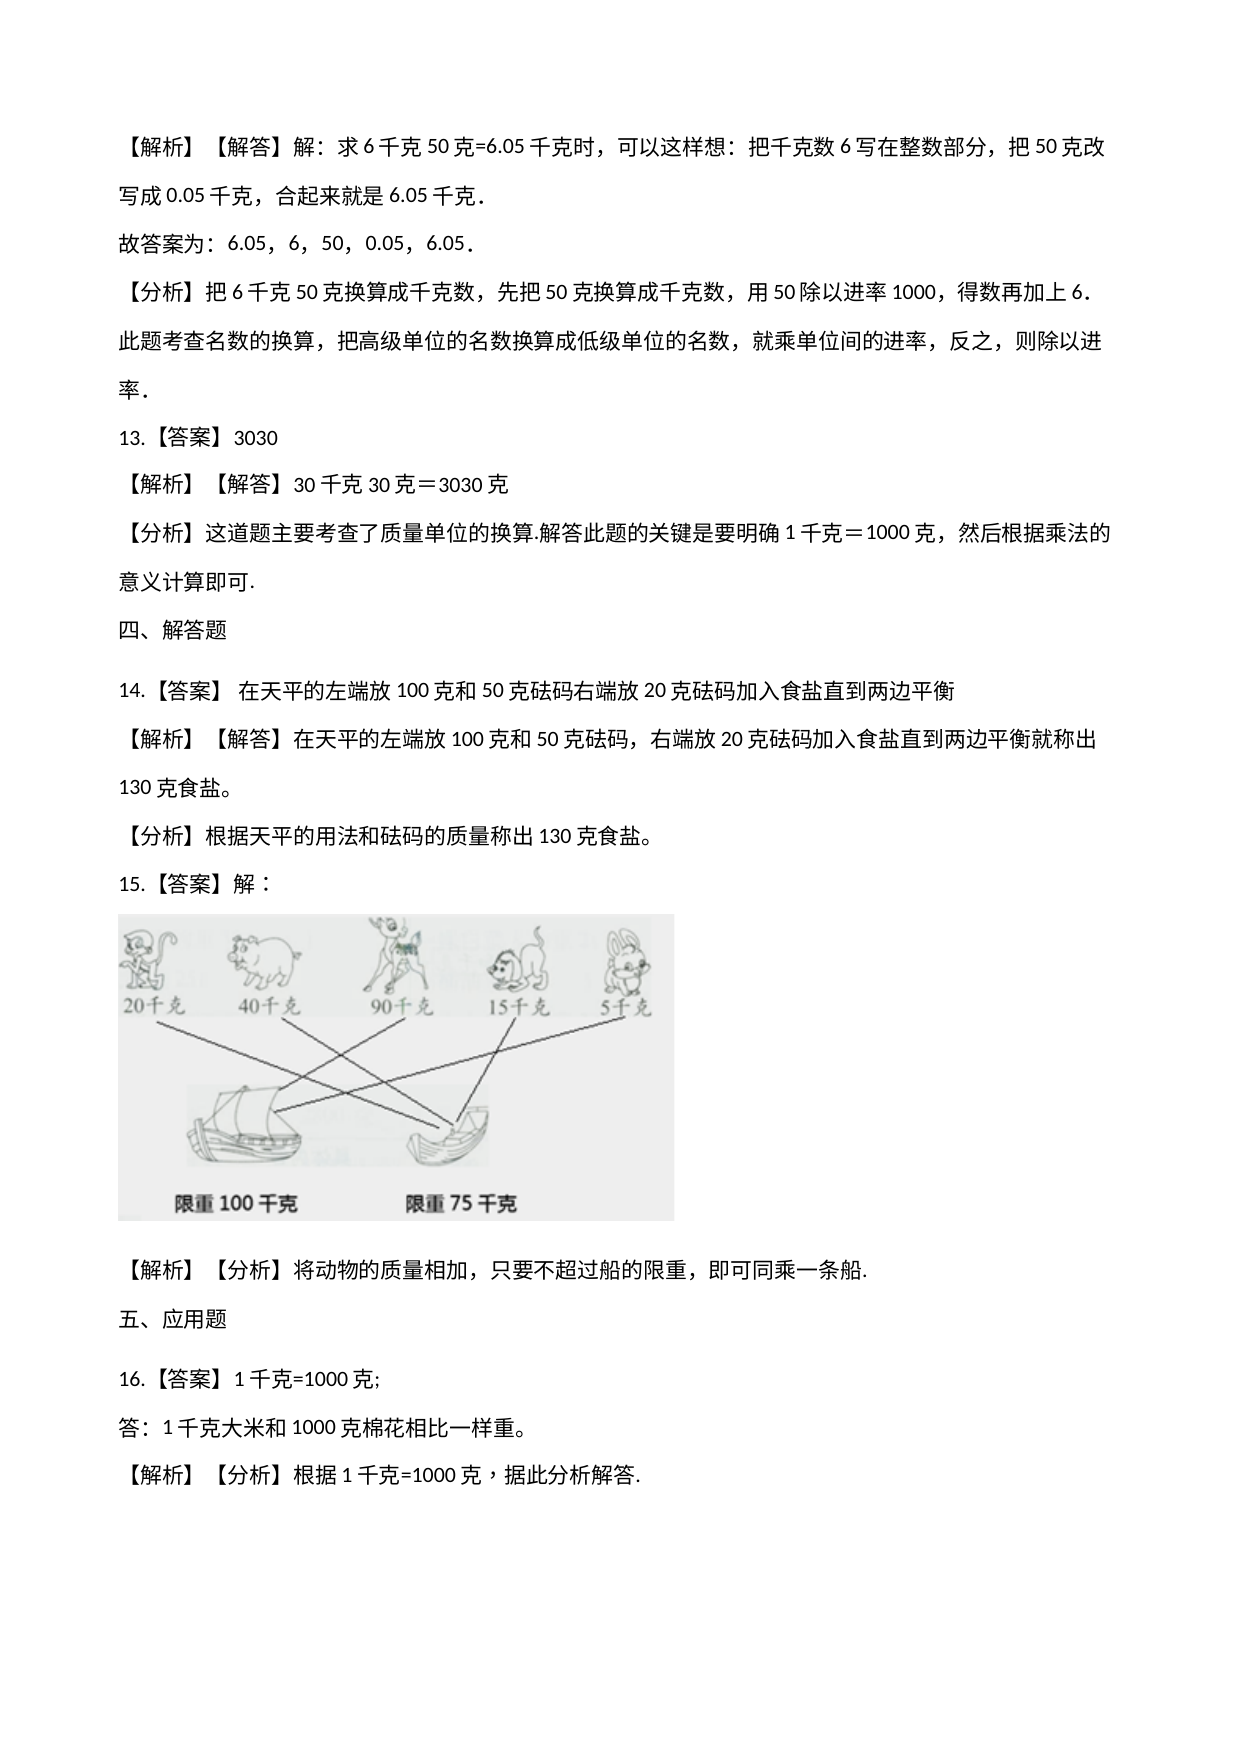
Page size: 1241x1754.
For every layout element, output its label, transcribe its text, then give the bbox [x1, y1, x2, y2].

text 【分析】根据天平的用法和砝码的质量称出130克食盐。 [118, 819, 1122, 851]
text 【解析】【解答】30千克30克＝3030克 [118, 468, 1122, 501]
text 【解析】【解答】解：求6千克50克=6.05千克时，可以这样想：把千克数6写在整数部分，把50克改写成0.05千克，合起来就是6.05千克． [118, 129, 1122, 211]
picture [118, 914, 675, 1221]
text 答：1千克大米和1000克棉花相比一样重。 [118, 1410, 1122, 1443]
text 【解析】【解答】在天平的左端放100克和50克砝码，右端放20克砝码加入食盐直到两边平衡就称出130克食盐。 [118, 722, 1122, 803]
text 故答案为：6.05，6，50，0.05，6.05． [118, 227, 1122, 259]
text 15.【答案】解： [118, 867, 1122, 900]
text 五、应用题 [118, 1301, 1122, 1334]
text 13.【答案】3030 [118, 421, 1122, 453]
text 16.【答案】1千克=1000克; [118, 1362, 1122, 1394]
text 四、解答题 [118, 613, 1122, 645]
text 【分析】这道题主要考查了质量单位的换算.解答此题的关键是要明确1千克＝1000克，然后根据乘法的意义计算即可. [118, 516, 1122, 597]
text 【解析】【分析】根据1千克=1000克，据此分析解答. [118, 1459, 1122, 1491]
text 【解析】【分析】将动物的质量相加，只要不超过船的限重，即可同乘一条船. [118, 1253, 1122, 1285]
text 14.【答案】 在天平的左端放100克和50克砝码右端放20克砝码加入食盐直到两边平衡 [118, 673, 1122, 706]
text 【分析】把6千克50克换算成千克数，先把50克换算成千克数，用50除以进率1000，得数再加上6．此题考查名数的换算，把高级单位的名数换算成低级单位的名数，就乘单位间的进率，反之，则除以进率． [118, 275, 1122, 405]
